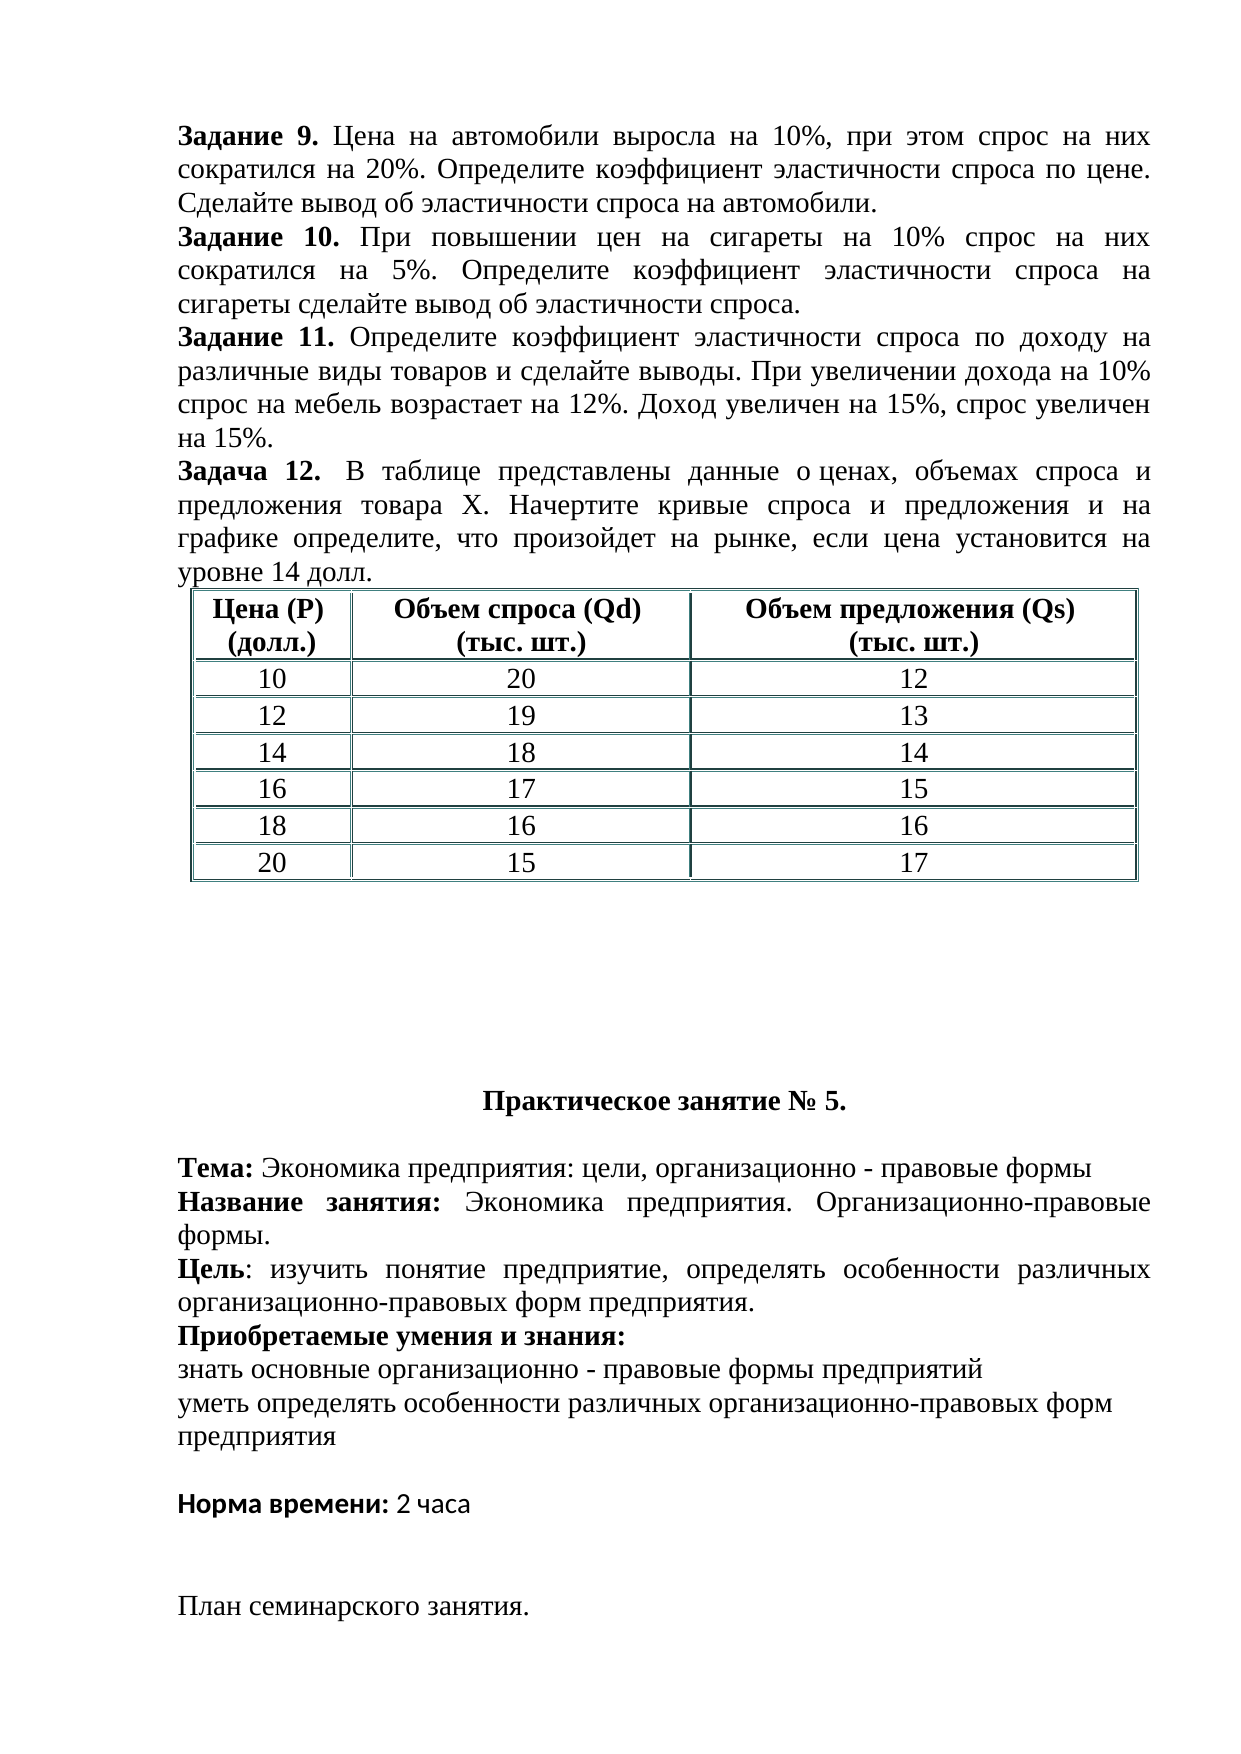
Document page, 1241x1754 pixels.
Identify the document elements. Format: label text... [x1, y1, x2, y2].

text Задание 10. При повышении цен на сигареты на 10% спрос на них сократился на 5%. Определите коэффициент эластичности спроса на сигареты сделайте вывод об эластичности спроса. [177, 219, 1152, 319]
text Задание 9. Цена на автомобили выросла на 10%, при этом спрос на них сократился на 20%. Определите коэффициент эластичности спроса по цене. Сделайте вывод об эластичности спроса на автомобили. [177, 118, 1152, 219]
table_cell 15 [692, 768, 1136, 805]
table_header Объем предложения (Qs) (тыс. шт.) [690, 591, 1135, 658]
table_cell 20 [192, 842, 352, 879]
table_cell 12 [192, 695, 352, 732]
table_cell 19 [353, 698, 689, 732]
table_cell 17 [353, 772, 689, 805]
table_cell 18 [194, 805, 350, 842]
table_cell 16 [692, 805, 1136, 842]
text Тема: Экономика предприятия: цели, организационно - правовые формы [177, 1150, 1152, 1184]
table_cell 20 [353, 662, 689, 695]
text Норма времени: 2 часа [177, 1486, 1152, 1521]
table_cell 18 [353, 735, 689, 768]
text План семинарского занятия. [177, 1588, 1152, 1622]
table_cell 10 [194, 658, 350, 695]
text Практическое занятие № 5. [177, 1083, 1152, 1117]
table_cell 14 [192, 732, 352, 768]
table_cell 12 [692, 658, 1136, 695]
text Задание 11. Определите коэффициент эластичности спроса по доходу на различные виды товаров и сделайте выводы. При увеличении дохода на 10% спрос на мебель возрастает на 12%. Доход увеличен на 15%, спрос увеличен на 15%. [177, 319, 1152, 453]
text Название занятия: Экономика предприятия. Организационно-правовые формы. [177, 1184, 1152, 1251]
text Приобретаемые умения и знания: [177, 1318, 1152, 1351]
text Задача 12. В таблице представлены данные о ценах, объемах спроса и предложения товара Х. Начертите кривые спроса и предложения и на графике определите, что произойдет на рынке, если цена установится на уровне 14 долл. [177, 453, 1152, 588]
table_cell 17 [690, 842, 1137, 879]
table_cell 14 [690, 732, 1137, 768]
text уметь определять особенности различных организационно-правовых форм предприятия [177, 1385, 1152, 1452]
table_cell 16 [353, 809, 689, 842]
table_header Объем спроса (Qd) (тыс. шт.) [352, 591, 690, 658]
table_cell 13 [690, 695, 1137, 732]
table_cell 15 [352, 845, 690, 879]
table_cell 16 [194, 768, 350, 805]
text Цель: изучить понятие предприятие, определять особенности различных организационно-правовых форм предприятия. [177, 1251, 1152, 1318]
table_header Цена (Р) (долл.) [194, 591, 352, 658]
text знать основные организационно - правовые формы предприятий [177, 1351, 1152, 1385]
